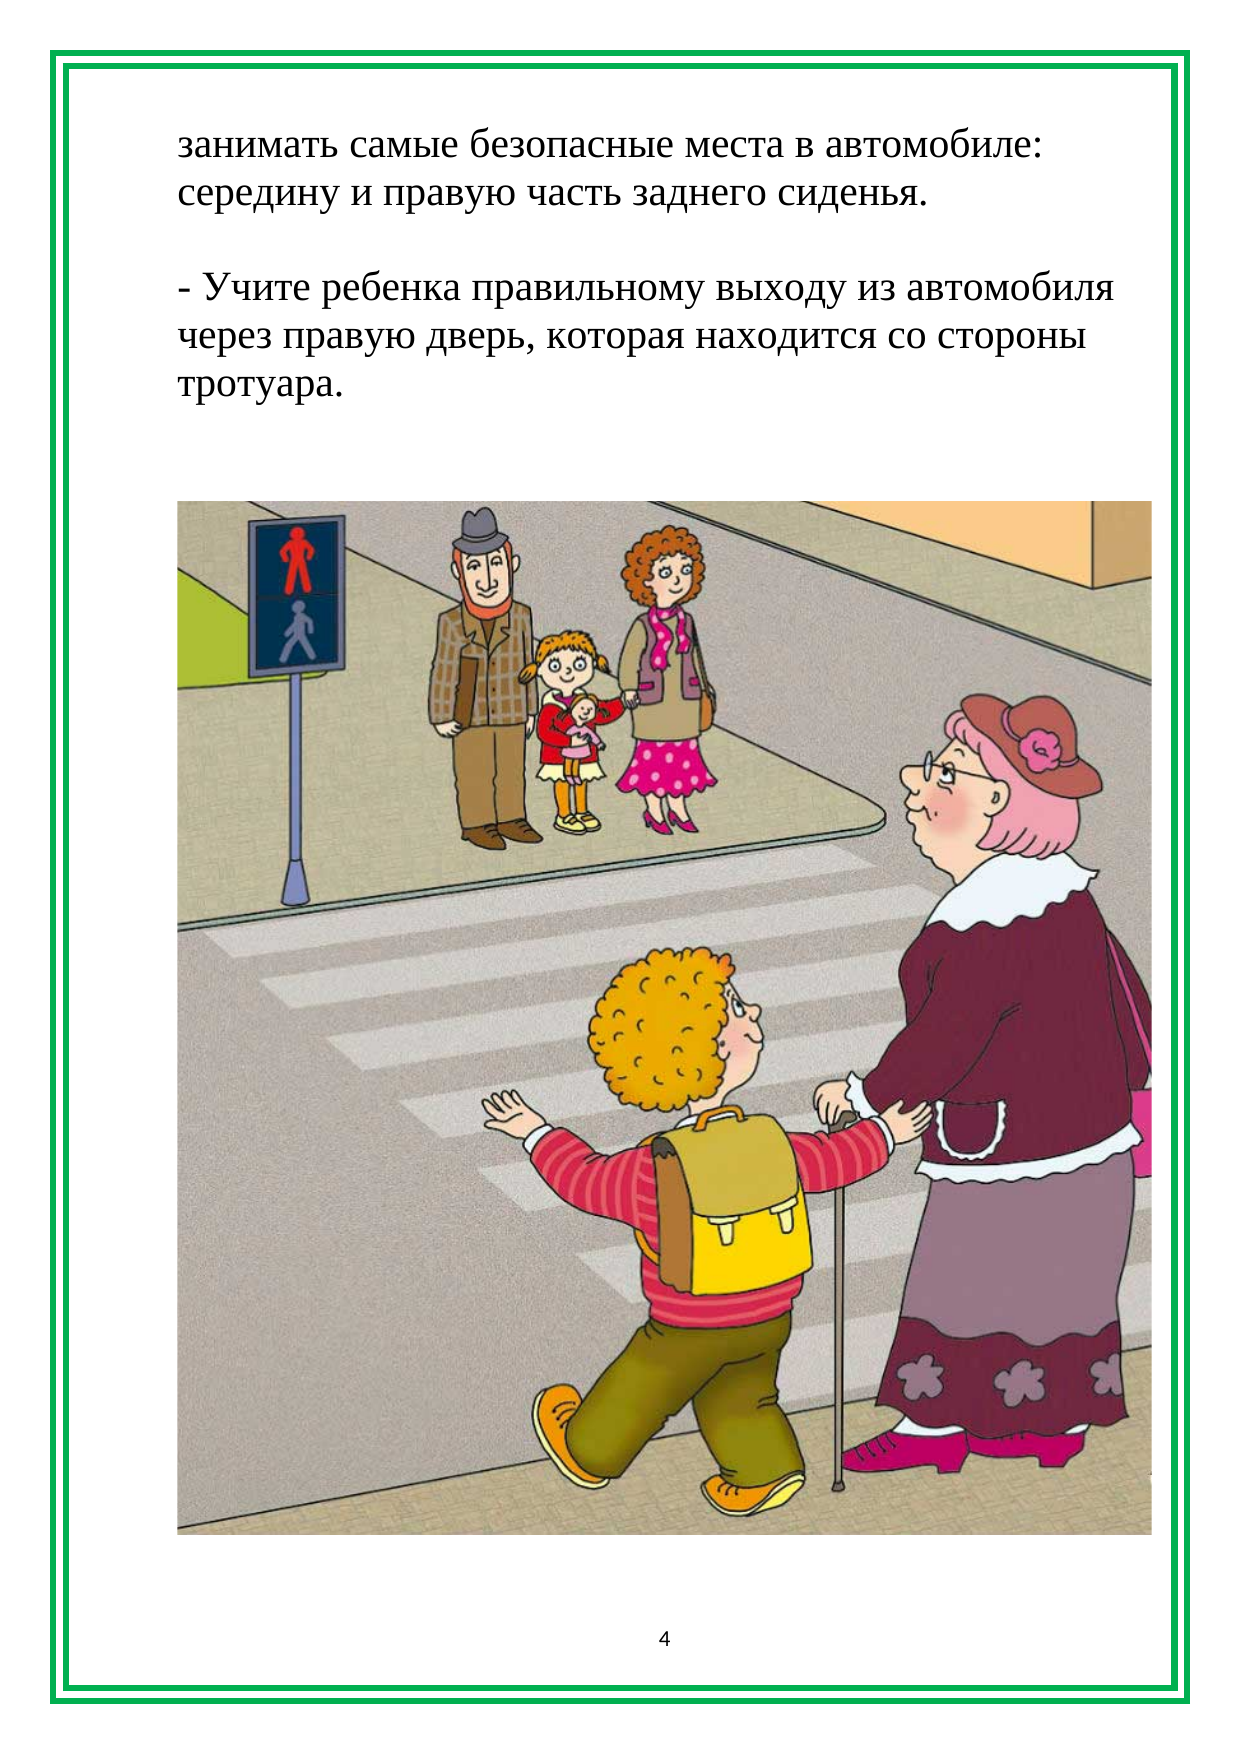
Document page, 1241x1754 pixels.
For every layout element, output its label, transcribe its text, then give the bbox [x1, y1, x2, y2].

picture [177, 501, 1152, 1535]
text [177, 118, 1152, 214]
text - Учите ребенка правильному выходу из автомобиля через правую дверь, которая находится со стороны тротуара. [177, 262, 1152, 406]
